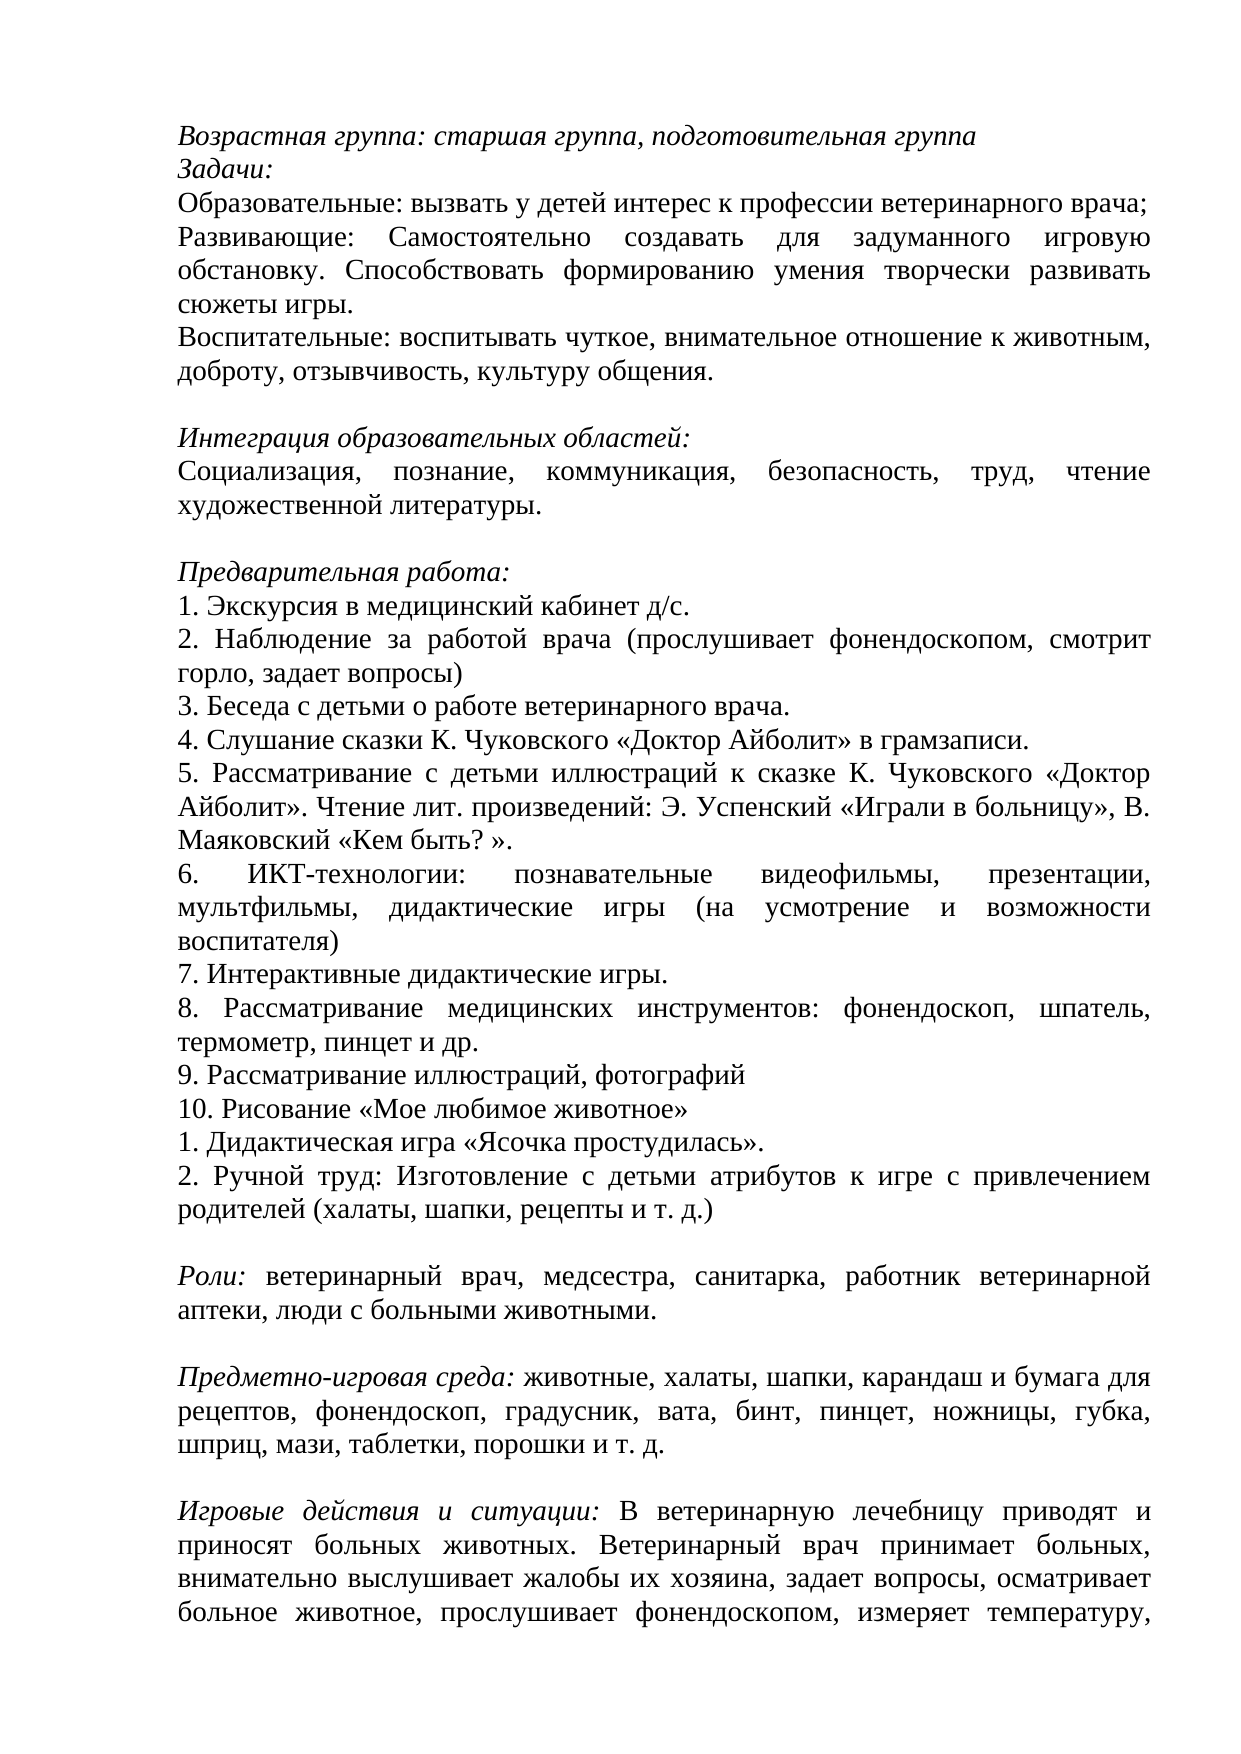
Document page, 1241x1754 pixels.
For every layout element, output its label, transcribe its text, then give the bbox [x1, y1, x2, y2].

text 2. Наблюдение за работой врача (прослушивает фонендоскопом, смотрит горло, задает вопросы) [177, 621, 1152, 688]
text 10. Рисование «Мое любимое животное» [177, 1091, 1152, 1124]
text 3. Беседа с детьми о работе ветеринарного врача. [177, 688, 1152, 722]
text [177, 1493, 1152, 1627]
text Социализация, познание, коммуникация, безопасность, труд, чтение художественной литературы. [177, 453, 1152, 521]
text Возрастная группа: старшая группа, подготовительная группа [177, 118, 1152, 152]
text Интеграция образовательных областей: [177, 420, 1152, 453]
text Роли: ветеринарный врач, медсестра, санитарка, работник ветеринарной аптеки, люди с больными животными. [177, 1258, 1152, 1326]
text 1. Экскурсия в медицинский кабинет д/с. [177, 588, 1152, 621]
text 2. Ручной труд: Изготовление с детьми атрибутов к игре с привлечением родителей (халаты, шапки, рецепты и т. д.) [177, 1158, 1152, 1225]
text 5. Рассматривание с детьми иллюстраций к сказке К. Чуковского «Доктор Айболит». Чтение лит. произведений: Э. Успенский «Играли в больницу», В. Маяковский «Кем быть? ». [177, 755, 1152, 856]
text Воспитательные: воспитывать чуткое, внимательное отношение к животным, доброту, отзывчивость, культуру общения. [177, 319, 1152, 386]
text 8. Рассматривание медицинских инструментов: фонендоскоп, шпатель, термометр, пинцет и др. [177, 990, 1152, 1057]
text Задачи: [177, 152, 1152, 185]
text 4. Слушание сказки К. Чуковского «Доктор Айболит» в грамзаписи. [177, 722, 1152, 755]
text 7. Интерактивные дидактические игры. [177, 957, 1152, 990]
text 9. Рассматривание иллюстраций, фотографий [177, 1057, 1152, 1091]
text 1. Дидактическая игра «Ясочка простудилась». [177, 1124, 1152, 1158]
text 6. ИКТ-технологии: познавательные видеофильмы, презентации, мультфильмы, дидактические игры (на усмотрение и возможности воспитателя) [177, 856, 1152, 957]
text Предметно-игровая среда: животные, халаты, шапки, карандаш и бумага для рецептов, фонендоскоп, градусник, вата, бинт, пинцет, ножницы, губка, шприц, мази, таблетки, порошки и т. д. [177, 1359, 1152, 1460]
text Предварительная работа: [177, 554, 1152, 588]
text Образовательные: вызвать у детей интерес к профессии ветеринарного врача; [177, 185, 1152, 219]
text Развивающие: Самостоятельно создавать для задуманного игровую обстановку. Способствовать формированию умения творчески развивать сюжеты игры. [177, 219, 1152, 319]
